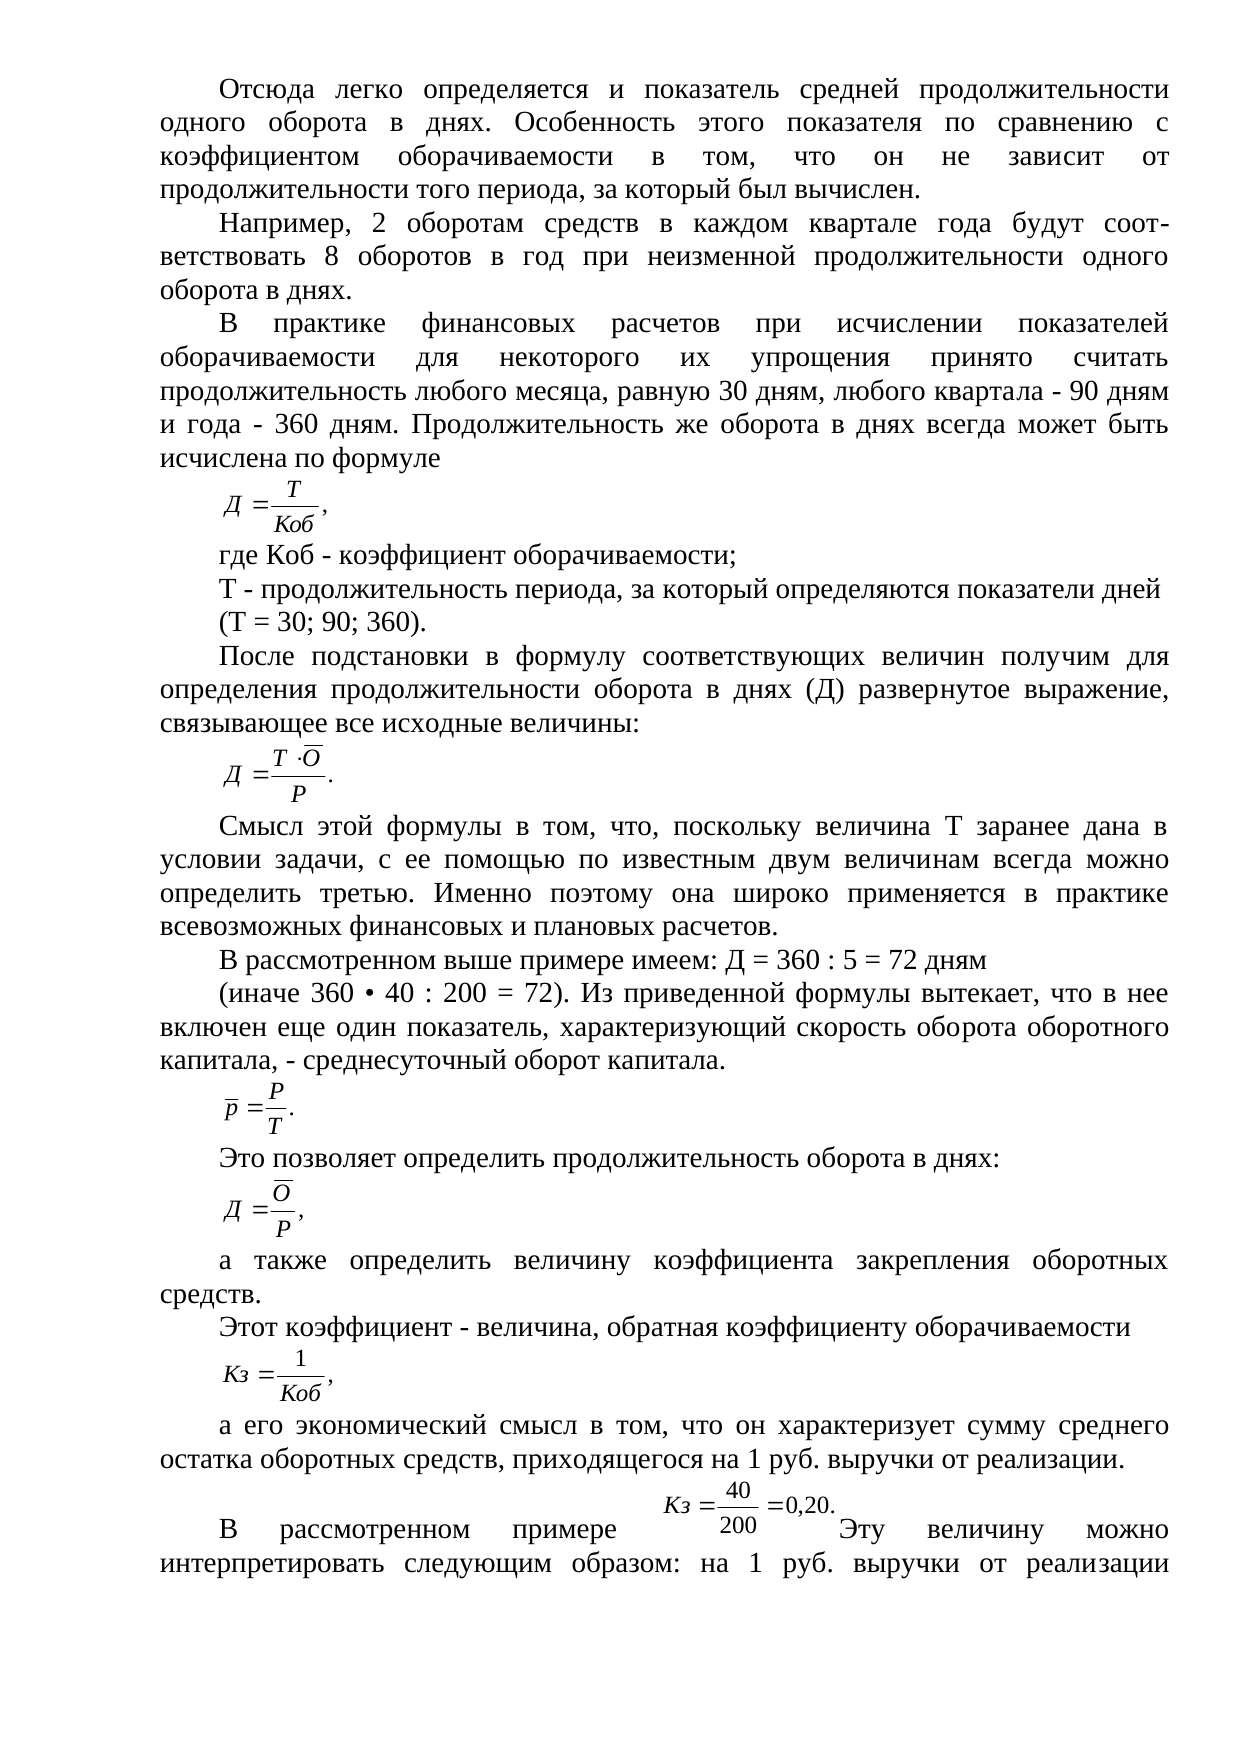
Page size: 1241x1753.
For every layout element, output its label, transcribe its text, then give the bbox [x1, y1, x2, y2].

text Смысл этой формулы в том, что, поскольку величина Т заранее дана в условии задачи, с ее помощью по известным двум величинам всегда можно определить третью. Именно поэтому она широко применяется в практике всевозможных финансовых и плановых расчетов. [159, 808, 1169, 942]
text Отсюда легко определяется и показатель средней продолжительности одного оборота в днях. Особенность этого показателя по сравнению с коэффициентом оборачиваемости в том, что он не зависит от продолжительности того периода, за который был вычислен. [159, 71, 1169, 205]
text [159, 1474, 1169, 1578]
text Например, 2 оборотам средств в каждом квартале года будут соответствовать 8 оборотов в год при неизменной продолжительности одного оборота в днях. [159, 205, 1169, 306]
text а его экономический смысл в том, что он характеризует сумму среднего остатка оборотных средств, приходящегося на 1 руб. выручки от реализации. [159, 1407, 1169, 1474]
text В практике финансовых расчетов при исчислении показателей оборачиваемости для некоторого их упрощения принято считать продолжительность любого месяца, равную 30 дням, любого квартала - 90 дням и года - 360 дням. Продолжительность же оборота в днях всегда может быть исчислена по формуле [159, 306, 1169, 473]
text где Коб - коэффициент оборачиваемости; [159, 537, 1169, 571]
text После подстановки в формулу соответствующих величин получим для определения продолжительности оборота в днях (Д) развернутое выражение, связывающее все исходные величины: [159, 638, 1169, 739]
text (Т = 30; 90; 360). [159, 604, 1169, 638]
text Это позволяет определить продолжительность оборота в днях: [159, 1140, 1169, 1174]
text В рассмотренном выше примере имеем: Д = 360 : 5 = 72 дням [159, 942, 1169, 975]
text Т - продолжительность периода, за который определяются показатели дней [159, 571, 1169, 604]
text Этот коэффициент - величина, обратная коэффициенту оборачиваемости [159, 1309, 1169, 1343]
text а также определить величину коэффициента закрепления оборотных средств. [159, 1242, 1169, 1309]
text (иначе 360 • 40 : 200 = 72). Из приведенной формулы вытекает, что в нее включен еще один показатель, характеризующий скорость оборота оборотного капитала, - среднесуточный оборот капитала. [159, 975, 1169, 1076]
